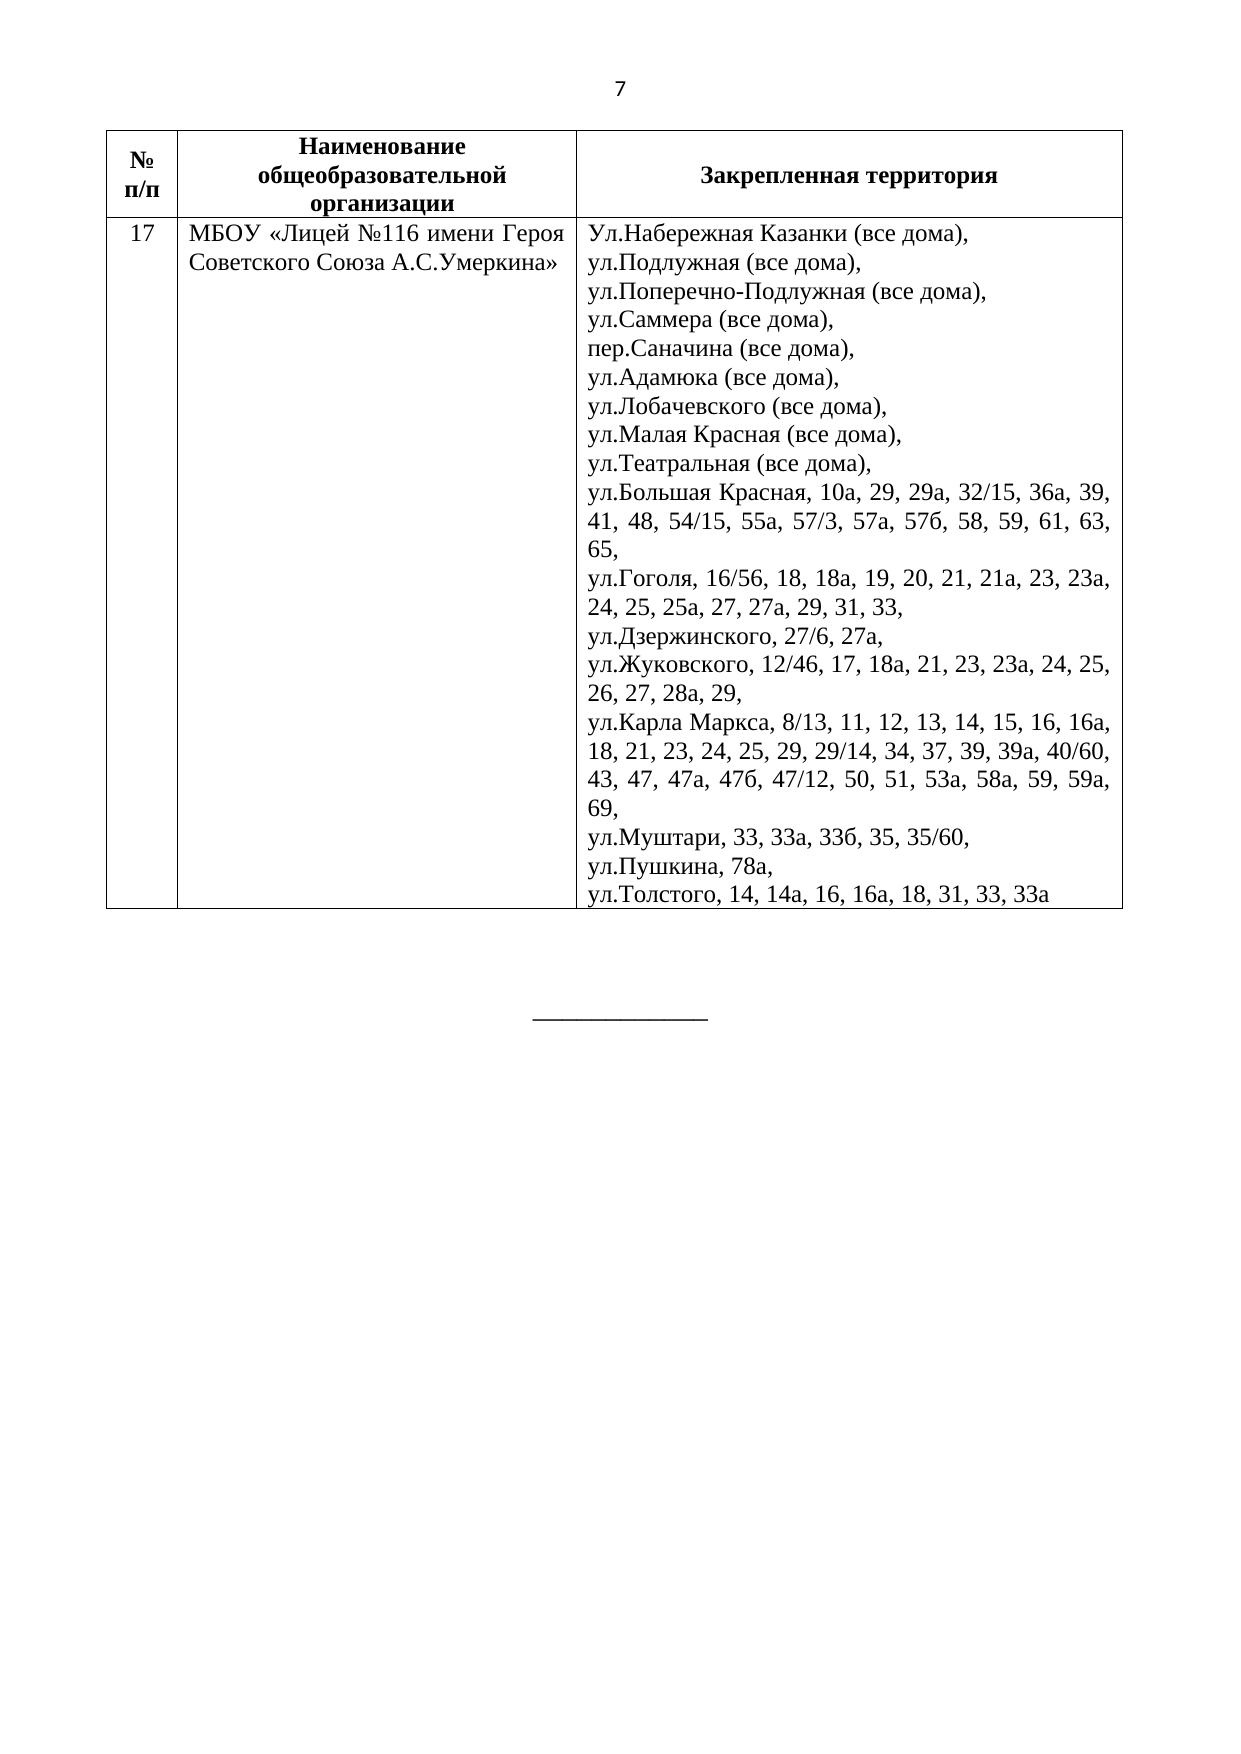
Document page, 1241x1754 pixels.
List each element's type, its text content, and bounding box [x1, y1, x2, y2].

table_cell 17 [107, 218, 177, 908]
text ____________ [118, 990, 1122, 1023]
table_header Наименование общеобразовательной организации [178, 131, 576, 217]
table_cell МБОУ «Лицей №116 имени Героя Советского Союза А.С.Умеркина» [178, 218, 576, 908]
table_header Закрепленная территория [577, 131, 1122, 217]
table_header № п/п [107, 131, 177, 217]
table_cell Ул.Набережная Казанки (все дома), ул.Подлужная (все дома), ул.Поперечно-Подлужная (все дома), ул.Саммера (все дома), пер.Саначина (все дома), ул.Адамюка (все дома), ул.Лобачевского (все дома), ул.Малая Красная (все дома), ул.Театральная (все дома), ул.Большая Красная, 10а, 29, 29а, 32/15, 36а, 39, 41, 48, 54/15, 55а, 57/3, 57а, 57б, 58, 59, 61, 63, 65, ул.Гоголя, 16/56, 18, 18а, 19, 20, 21, 21а, 23, 23а, 24, 25, 25а, 27, 27а, 29, 31, 33, ул.Дзержинского, 27/6, 27а, ул.Жуковского, 12/46, 17, 18а, 21, 23, 23а, 24, 25, 26, 27, 28а, 29, ул.Карла Маркса, 8/13, 11, 12, 13, 14, 15, 16, 16а, 18, 21, 23, 24, 25, 29, 29/14, 34, 37, 39, 39а, 40/60, 43, 47, 47а, 47б, 47/12, 50, 51, 53а, 58а, 59, 59а, 69, ул.Муштари, 33, 33а, 33б, 35, 35/60, ул.Пушкина, 78а, ул.Толстого, 14, 14а, 16, 16а, 18, 31, 33, 33а [577, 218, 1122, 908]
